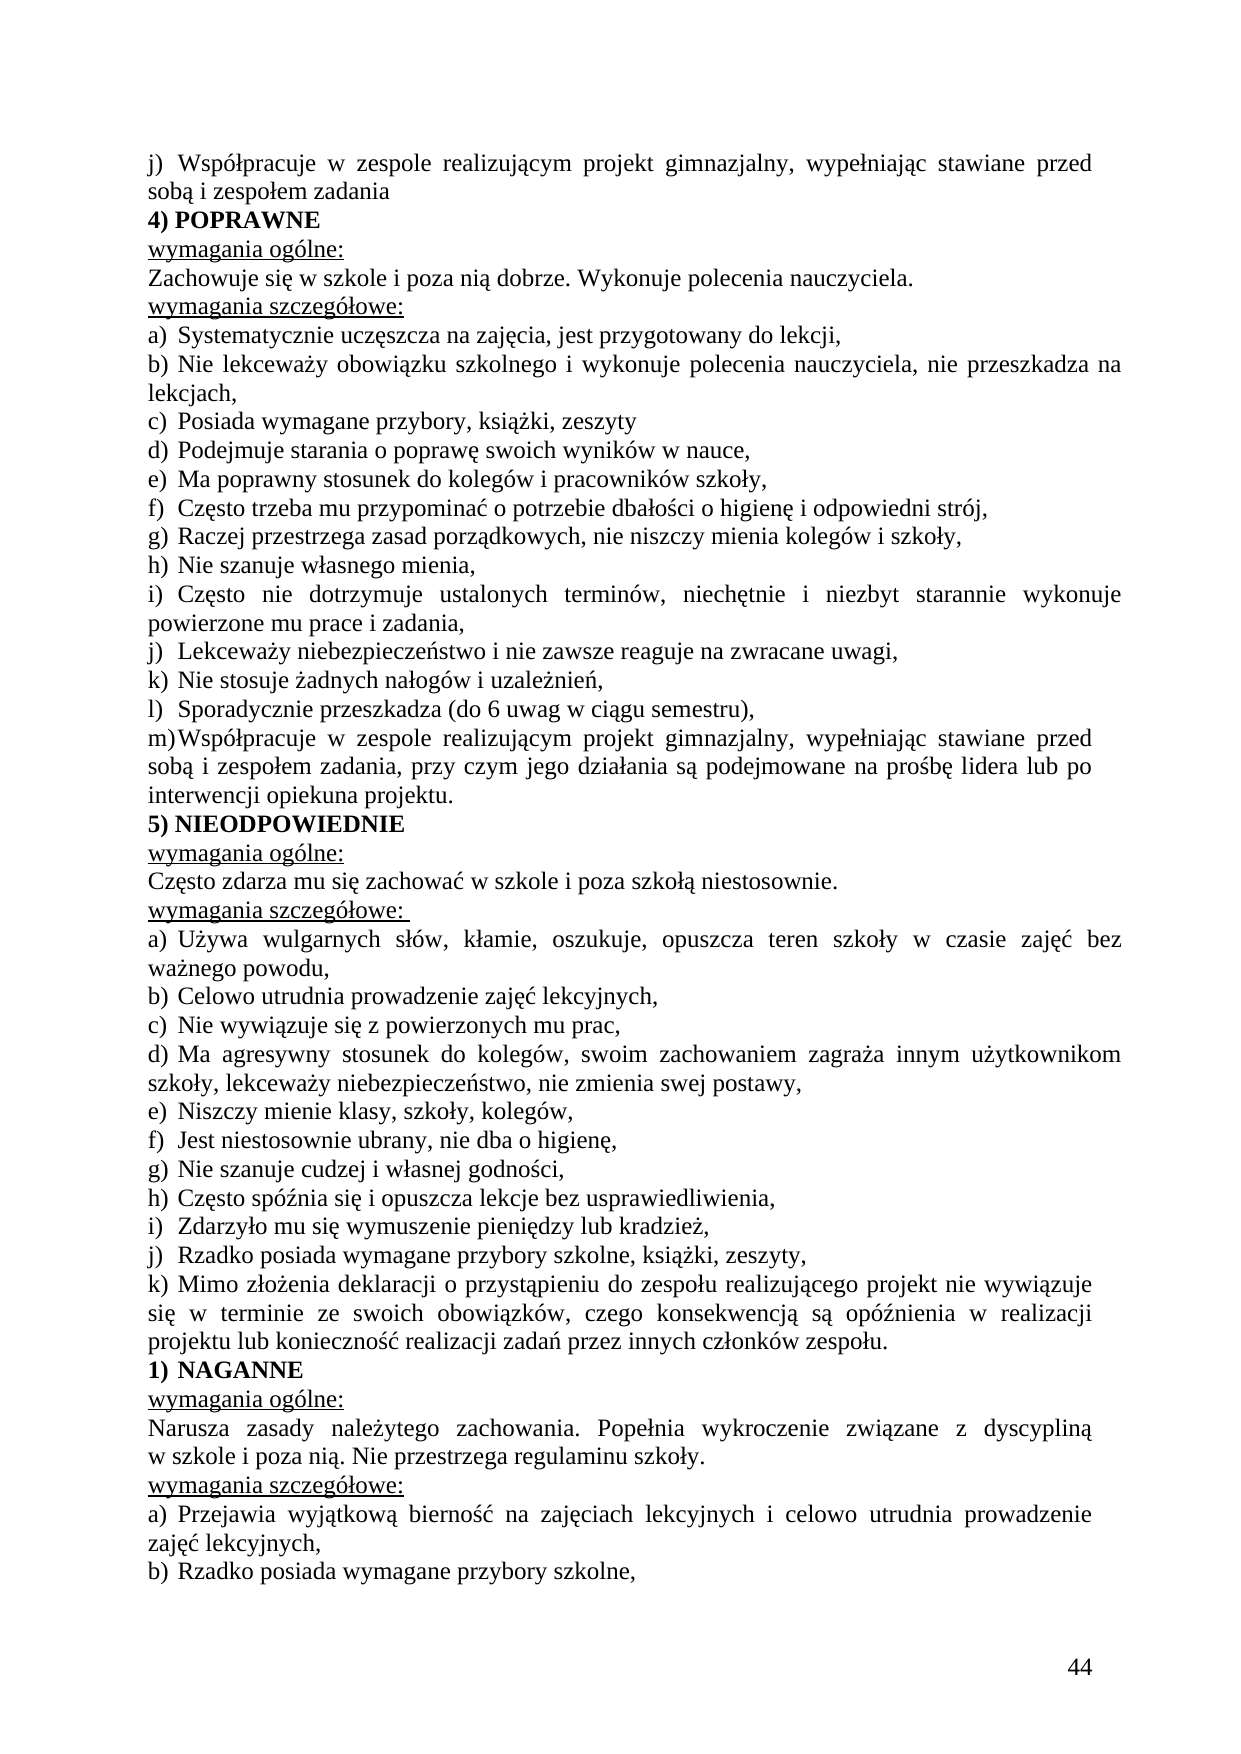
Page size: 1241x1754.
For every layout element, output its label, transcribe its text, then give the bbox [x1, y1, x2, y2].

list Często nie dotrzymuje ustalonych terminów, niechętnie i niezbyt starannie wykonuje powierzone mu prace i zadania, [148, 579, 1123, 636]
list Systematycznie uczęszcza na zajęcia, jest przygotowany do lekcji, [148, 320, 1123, 349]
list Często trzeba mu przypominać o potrzebie dbałości o higienę i odpowiedni strój, [148, 493, 1123, 521]
text Często zdarza mu się zachować w szkole i poza szkołą niestosownie. [148, 866, 1093, 895]
text 4) POPRAWNE [148, 205, 1093, 234]
list Nie lekceważy obowiązku szkolnego i wykonuje polecenia nauczyciela, nie przeszkadza na lekcjach, [148, 349, 1123, 406]
list Rzadko posiada wymagane przybory szkolne, [148, 1556, 1093, 1585]
list Współpracuje w zespole realizującym projekt gimnazjalny, wypełniając stawiane przed sobą i zespołem zadania, przy czym jego działania są podejmowane na prośbę lidera lub po interwencji opiekuna projektu. [148, 723, 1093, 809]
text wymagania szczegółowe: [148, 291, 1093, 320]
text wymagania ogólne: [148, 234, 1093, 263]
list NAGANNE [148, 1355, 1093, 1384]
text wymagania szczegółowe: [148, 895, 1093, 924]
list Zdarzyło mu się wymuszenie pieniędzy lub kradzież, [148, 1211, 1123, 1240]
text 5) NIEODPOWIEDNIE [148, 809, 1093, 838]
list Sporadycznie przeszkadza (do 6 uwag w ciągu semestru), [148, 694, 1123, 723]
list Współpracuje w zespole realizującym projekt gimnazjalny, wypełniając stawiane przed sobą i zespołem zadania [148, 148, 1093, 205]
list Nie szanuje cudzej i własnej godności, [148, 1154, 1123, 1183]
text Zachowuje się w szkole i poza nią dobrze. Wykonuje polecenia nauczyciela. [148, 263, 1093, 291]
list Niszczy mienie klasy, szkoły, kolegów, [148, 1096, 1123, 1125]
list Mimo złożenia deklaracji o przystąpieniu do zespołu realizującego projekt nie wywiązuje się w terminie ze swoich obowiązków, czego konsekwencją są opóźnienia w realizacji projektu lub konieczność realizacji zadań przez innych członków zespołu. [148, 1269, 1093, 1355]
list Celowo utrudnia prowadzenie zajęć lekcyjnych, [148, 981, 1123, 1010]
list Rzadko posiada wymagane przybory szkolne, książki, zeszyty, [148, 1240, 1093, 1269]
list Przejawia wyjątkową bierność na zajęciach lekcyjnych i celowo utrudnia prowadzenie zajęć lekcyjnych, [148, 1499, 1093, 1556]
list Często spóźnia się i opuszcza lekcje bez usprawiedliwienia, [148, 1183, 1123, 1211]
text wymagania ogólne: [148, 838, 1093, 866]
list Lekceważy niebezpieczeństwo i nie zawsze reaguje na zwracane uwagi, [148, 636, 1123, 665]
list Nie szanuje własnego mienia, [148, 550, 1123, 579]
list Nie stosuje żadnych nałogów i uzależnień, [148, 665, 1123, 694]
text Narusza zasady należytego zachowania. Popełnia wykroczenie związane z dyscypliną w szkole i poza nią. Nie przestrzega regulaminu szkoły. [148, 1413, 1093, 1470]
list Używa wulgarnych słów, kłamie, oszukuje, opuszcza teren szkoły w czasie zajęć bez ważnego powodu, [148, 924, 1123, 981]
list Jest niestosownie ubrany, nie dba o higienę, [148, 1125, 1123, 1154]
list Ma agresywny stosunek do kolegów, swoim zachowaniem zagraża innym użytkownikom szkoły, lekceważy niebezpieczeństwo, nie zmienia swej postawy, [148, 1039, 1123, 1096]
list Nie wywiązuje się z powierzonych mu prac, [148, 1010, 1123, 1039]
list Ma poprawny stosunek do kolegów i pracowników szkoły, [148, 464, 1123, 493]
list Posiada wymagane przybory, książki, zeszyty [148, 406, 1123, 435]
text wymagania szczegółowe: [148, 1470, 1093, 1499]
text wymagania ogólne: [148, 1384, 1093, 1413]
list Podejmuje starania o poprawę swoich wyników w nauce, [148, 435, 1123, 464]
list Raczej przestrzega zasad porządkowych, nie niszczy mienia kolegów i szkoły, [148, 521, 1123, 550]
